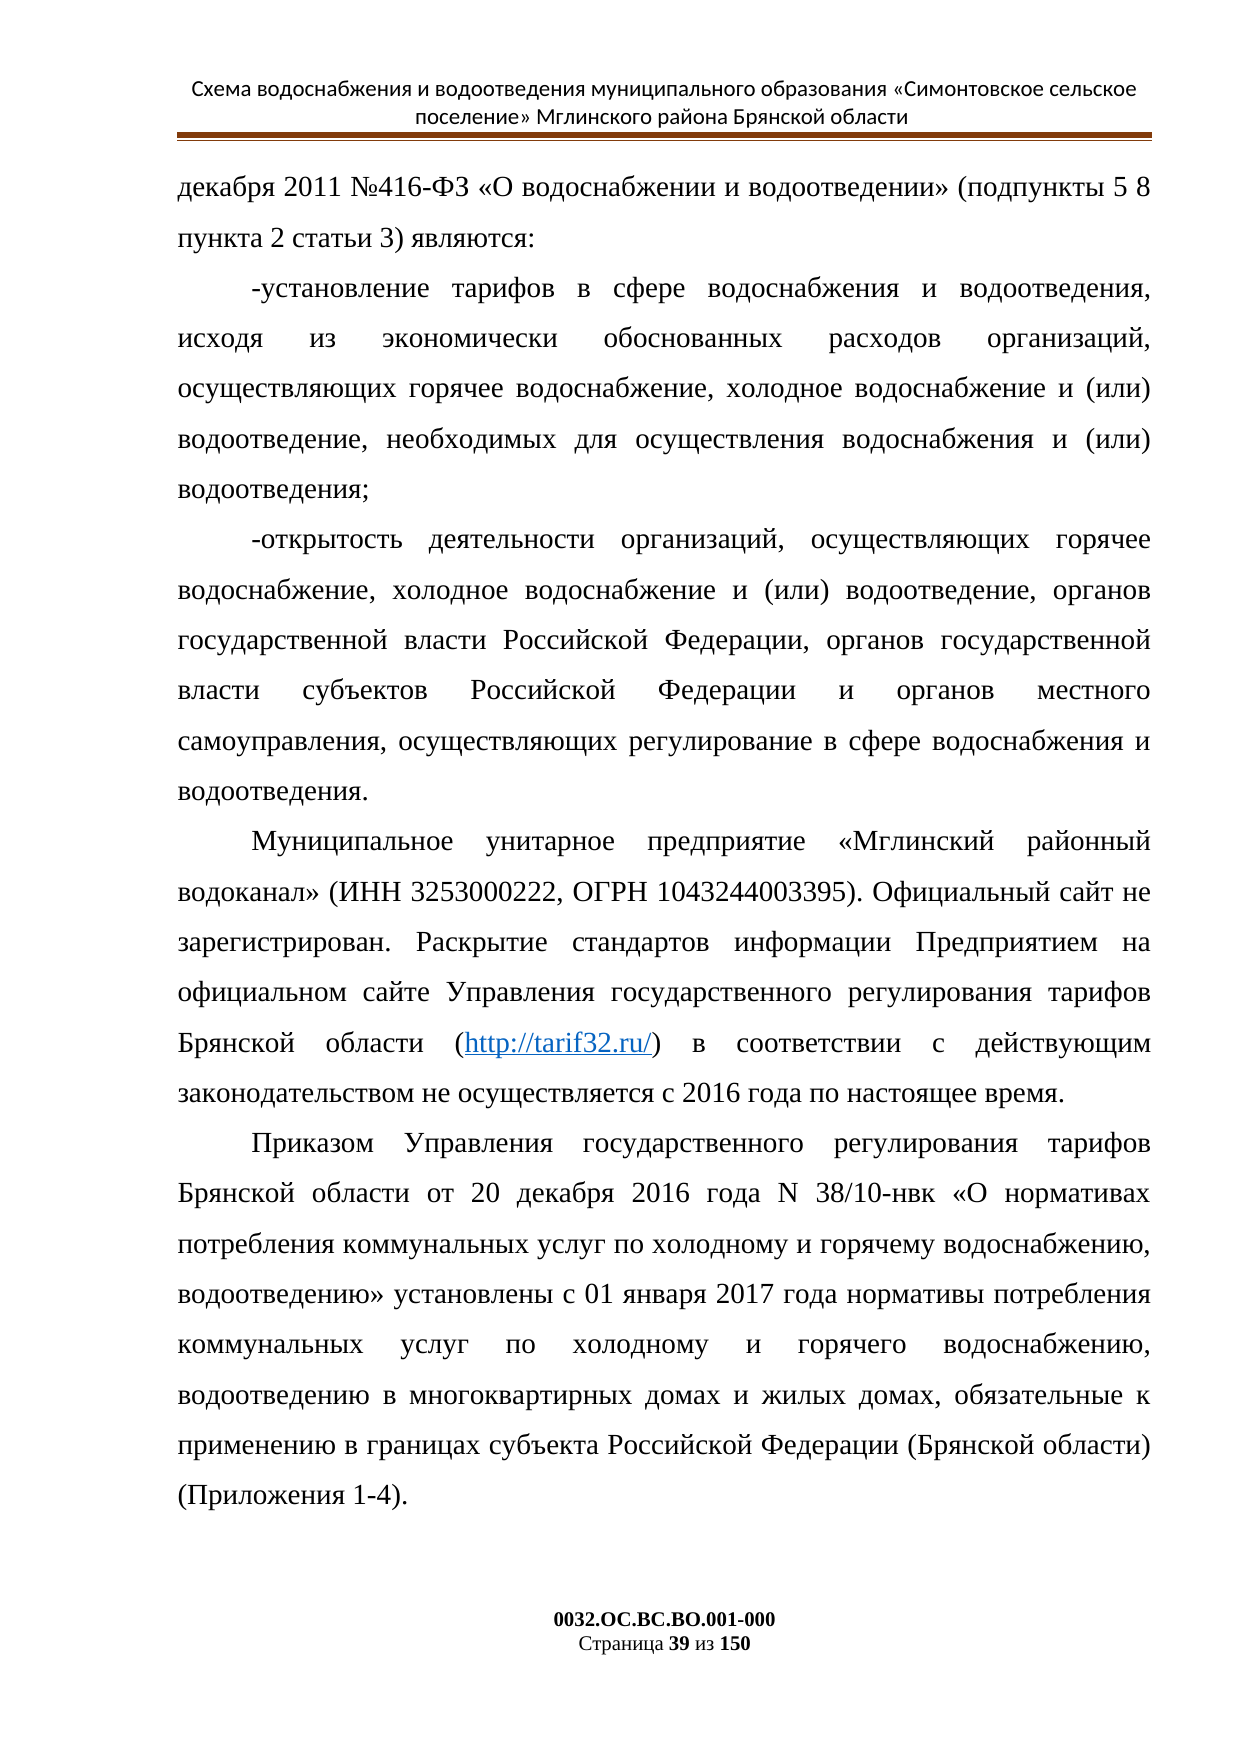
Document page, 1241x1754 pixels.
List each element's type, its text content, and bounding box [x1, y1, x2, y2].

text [177, 169, 1152, 253]
text Муниципальное унитарное предприятие «Мглинский районный водоканал» (ИНН 3253000222, ОГРН 1043244003395). Официальный сайт не зарегистрирован. Раскрытие стандартов информации Предприятием на официальном сайте Управления государственного регулирования тарифов Брянской области (http://tarif32.ru/) в соответствии с действующим законодательством не осуществляется с 2016 года по настоящее время. [177, 823, 1152, 1108]
text Приказом Управления государственного регулирования тарифов Брянской области от 20 декабря 2016 года N 38/10-нвк «О нормативах потребления коммунальных услуг по холодному и горячему водоснабжению, водоотведению» установлены с 01 января 2017 года нормативы потребления коммунальных услуг по холодному и горячего водоснабжению, водоотведению в многоквартирных домах и жилых домах, обязательные к применению в границах субъекта Российской Федерации (Брянской области) (Приложения 1-4). [177, 1125, 1152, 1511]
text -открытость деятельности организаций, осуществляющих горячее водоснабжение, холодное водоснабжение и (или) водоотведение, органов государственной власти Российской Федерации, органов государственной власти субъектов Российской Федерации и органов местного самоуправления, осуществляющих регулирование в сфере водоснабжения и водоотведения. [177, 522, 1152, 807]
text -установление тарифов в сфере водоснабжения и водоотведения, исходя из экономически обоснованных расходов организаций, осуществляющих горячее водоснабжение, холодное водоснабжение и (или) водоотведение, необходимых для осуществления водоснабжения и (или) водоотведения; [177, 270, 1152, 505]
